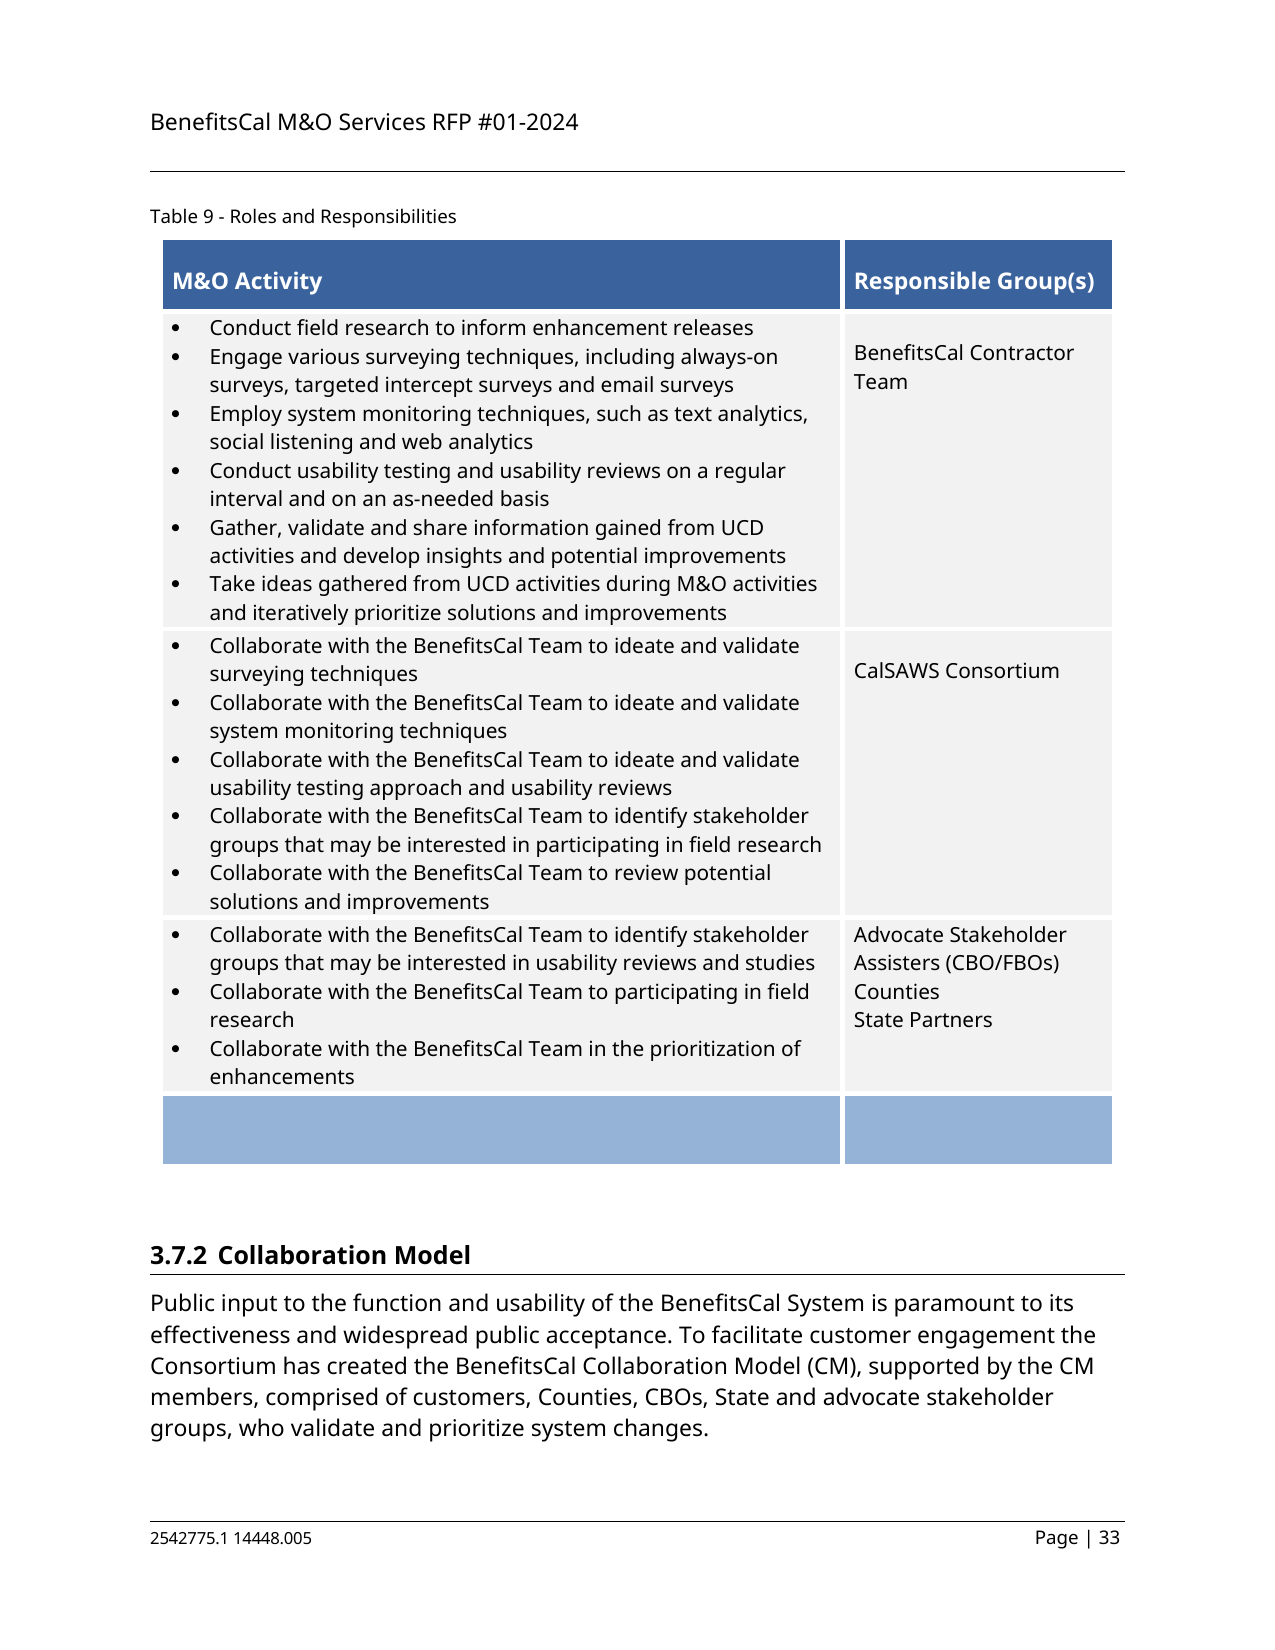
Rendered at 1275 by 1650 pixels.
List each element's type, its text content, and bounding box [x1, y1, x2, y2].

table_header M&O Activity [163, 240, 840, 309]
table_cell CalSAWS Consortium [845, 631, 1112, 915]
table_cell BenefitsCal Contractor Team [845, 314, 1112, 626]
table_cell Collaborate with the BenefitsCal Team to identify stakeholder groups that may be interested in usability reviews and studies Collaborate with the BenefitsCal Team to participating in field research Collaborate with the BenefitsCal Team in the prioritization of enhancements [163, 920, 840, 1091]
table_cell Conduct field research to inform enhancement releases Engage various surveying techniques, including always-on surveys, targeted intercept surveys and email surveys Employ system monitoring techniques, such as text analytics, social listening and web analytics Conduct usability testing and usability reviews on a regular interval and on an as-needed basis Gather, validate and share information gained from UCD activities and develop insights and potential improvements Take ideas gathered from UCD activities during M&O activities and iteratively prioritize solutions and improvements [163, 314, 840, 626]
table_cell Collaborate with the BenefitsCal Team to ideate and validate surveying techniques Collaborate with the BenefitsCal Team to ideate and validate system monitoring techniques Collaborate with the BenefitsCal Team to ideate and validate usability testing approach and usability reviews Collaborate with the BenefitsCal Team to identify stakeholder groups that may be interested in participating in field research Collaborate with the BenefitsCal Team to review potential solutions and improvements [163, 631, 840, 915]
text Public input to the function and usability of the BenefitsCal System is paramount to its effectiveness and widespread public acceptance. To facilitate customer engagement the Consortium has created the BenefitsCal Collaboration Model (CM), supported by the CM members, comprised of customers, Counties, CBOs, State and advocate stakeholder groups, who validate and prioritize system changes. [150, 1287, 1125, 1443]
subtitle Collaboration Model [150, 1238, 1125, 1274]
table_cell Advocate Stakeholder Assisters (CBO/FBOs) Counties State Partners [845, 920, 1112, 1091]
table_header Responsible Group(s) [845, 240, 1112, 309]
table_cell [163, 1096, 840, 1164]
table_cell [845, 1096, 1112, 1164]
text Table 9 - Roles and Responsibilities [150, 204, 1125, 229]
